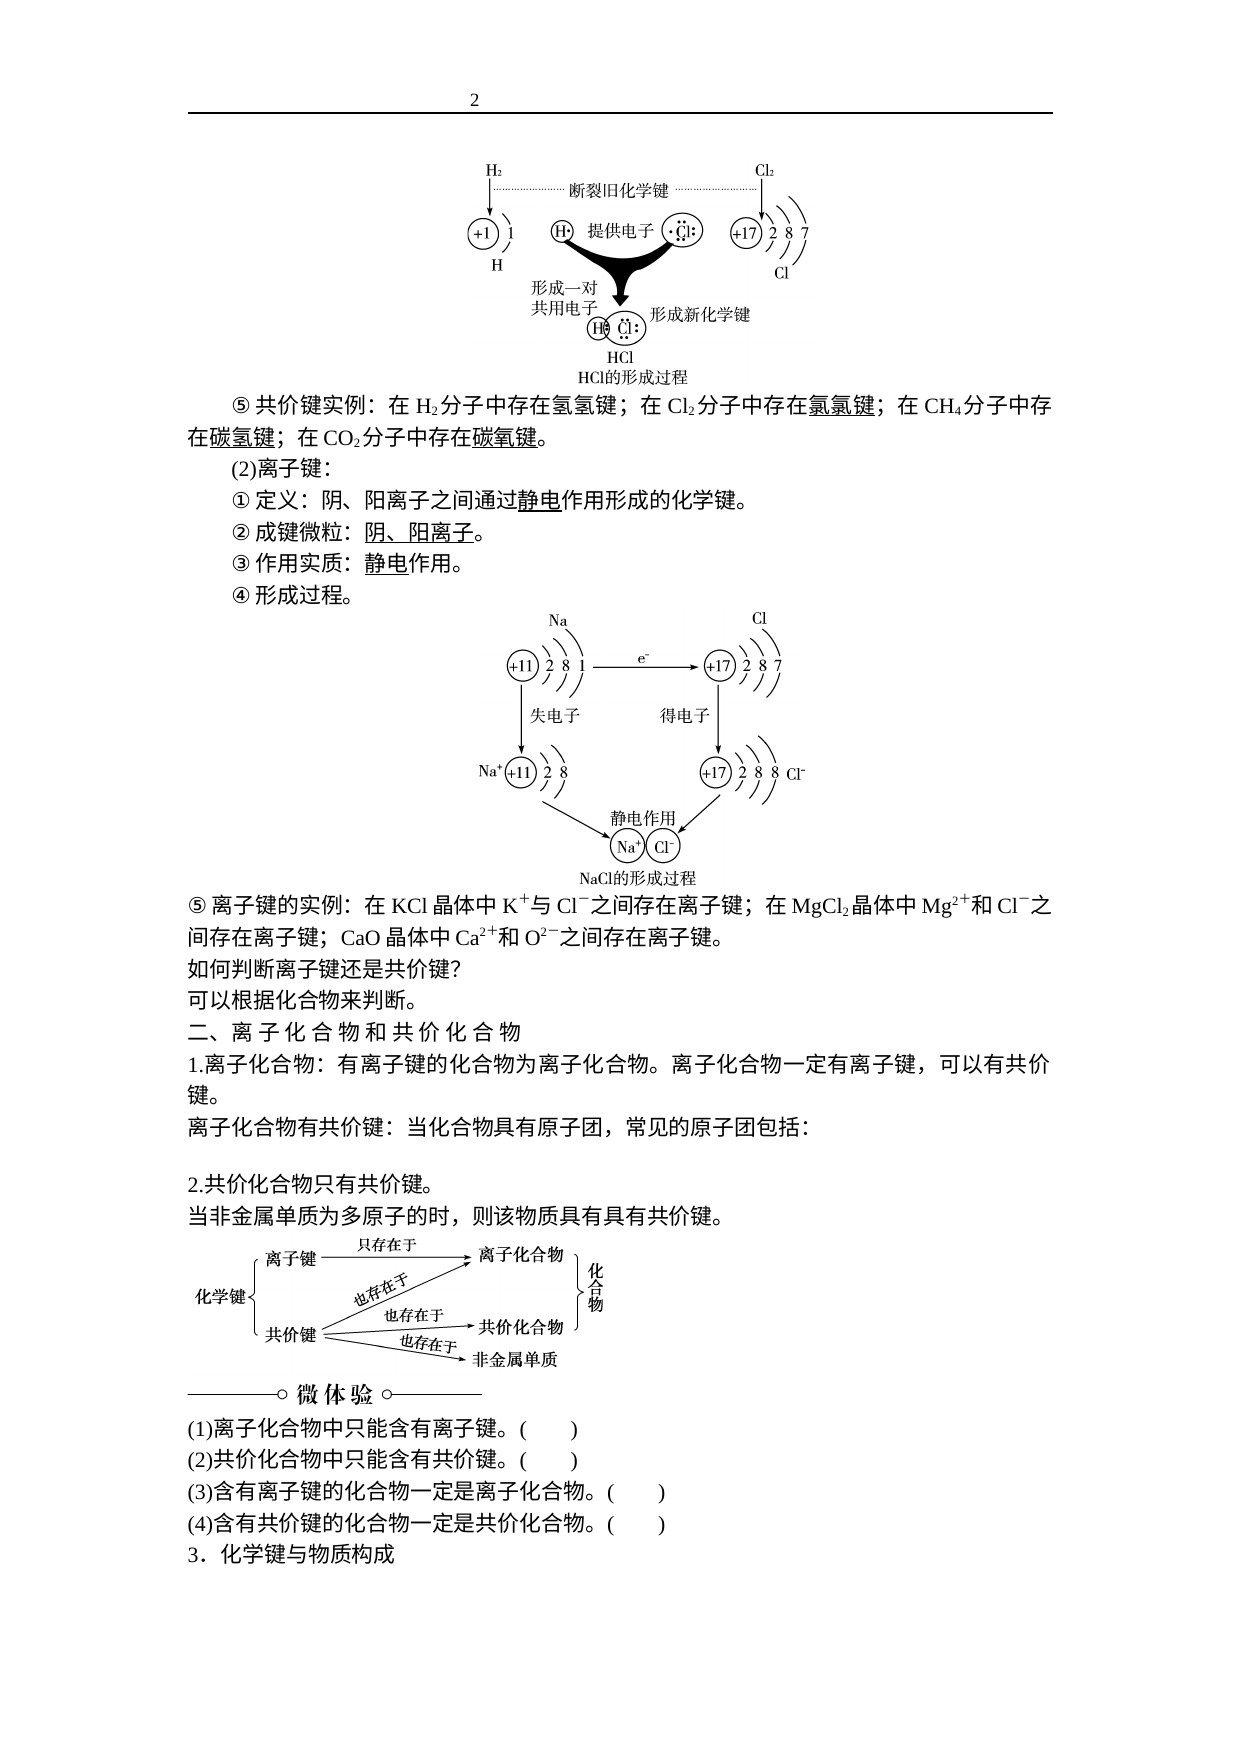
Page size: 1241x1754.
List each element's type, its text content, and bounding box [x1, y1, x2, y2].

list 离子化合物有共价键：当化合物具有原子团，常见的原子团包括： [187, 1110, 1053, 1142]
text 可以根据化合物来判断。 [187, 983, 1053, 1015]
text (2)离子键： [187, 451, 1053, 483]
text ②成键微粒：阴、阳离子。 [187, 514, 1053, 546]
list 二、离 子 化 合 物 和 共 价 化 合 物 [187, 1015, 1053, 1047]
text (3)含有离子键的化合物一定是离子化合物。( ) [187, 1474, 1053, 1506]
picture [478, 610, 805, 889]
text ⑤离子键的实例：在KCl晶体中K＋与Cl－之间存在离子键；在MgCl2晶体中Mg2＋和Cl－之间存在离子键；CaO晶体中Ca2＋和O2－之间存在离子键。 [187, 888, 1053, 952]
text 如何判断离子键还是共价键？ [187, 952, 1053, 983]
list 当非金属单质为多原子的时，则该物质具有具有共价键。 [187, 1199, 1053, 1230]
list 共价化合物只有共价键。 [187, 1167, 1053, 1199]
text (4)含有共价键的化合物一定是共价化合物。( ) [187, 1506, 1053, 1537]
text ①定义：阴、阳离子之间通过静电作用形成的化学键。 [187, 483, 1053, 514]
text ③作用实质：静电作用。 [187, 546, 1053, 578]
text 3．化学键与物质构成 [187, 1537, 1053, 1569]
text ④形成过程。 [187, 578, 1053, 610]
text ⑤共价键实例：在H2分子中存在氢氢键；在Cl2分子中存在氯氯键；在CH4分子中存在碳氢键；在CO2分子中存在碳氧键。 [187, 388, 1053, 451]
picture [187, 1230, 603, 1411]
text (2)共价化合物中只能含有共价键。( ) [187, 1442, 1053, 1474]
picture [467, 162, 817, 388]
text (1)离子化合物中只能含有离子键。( ) [187, 1411, 1053, 1442]
list 离子化合物：有离子键的化合物为离子化合物。离子化合物一定有离子键，可以有共价键。 [187, 1047, 1053, 1110]
